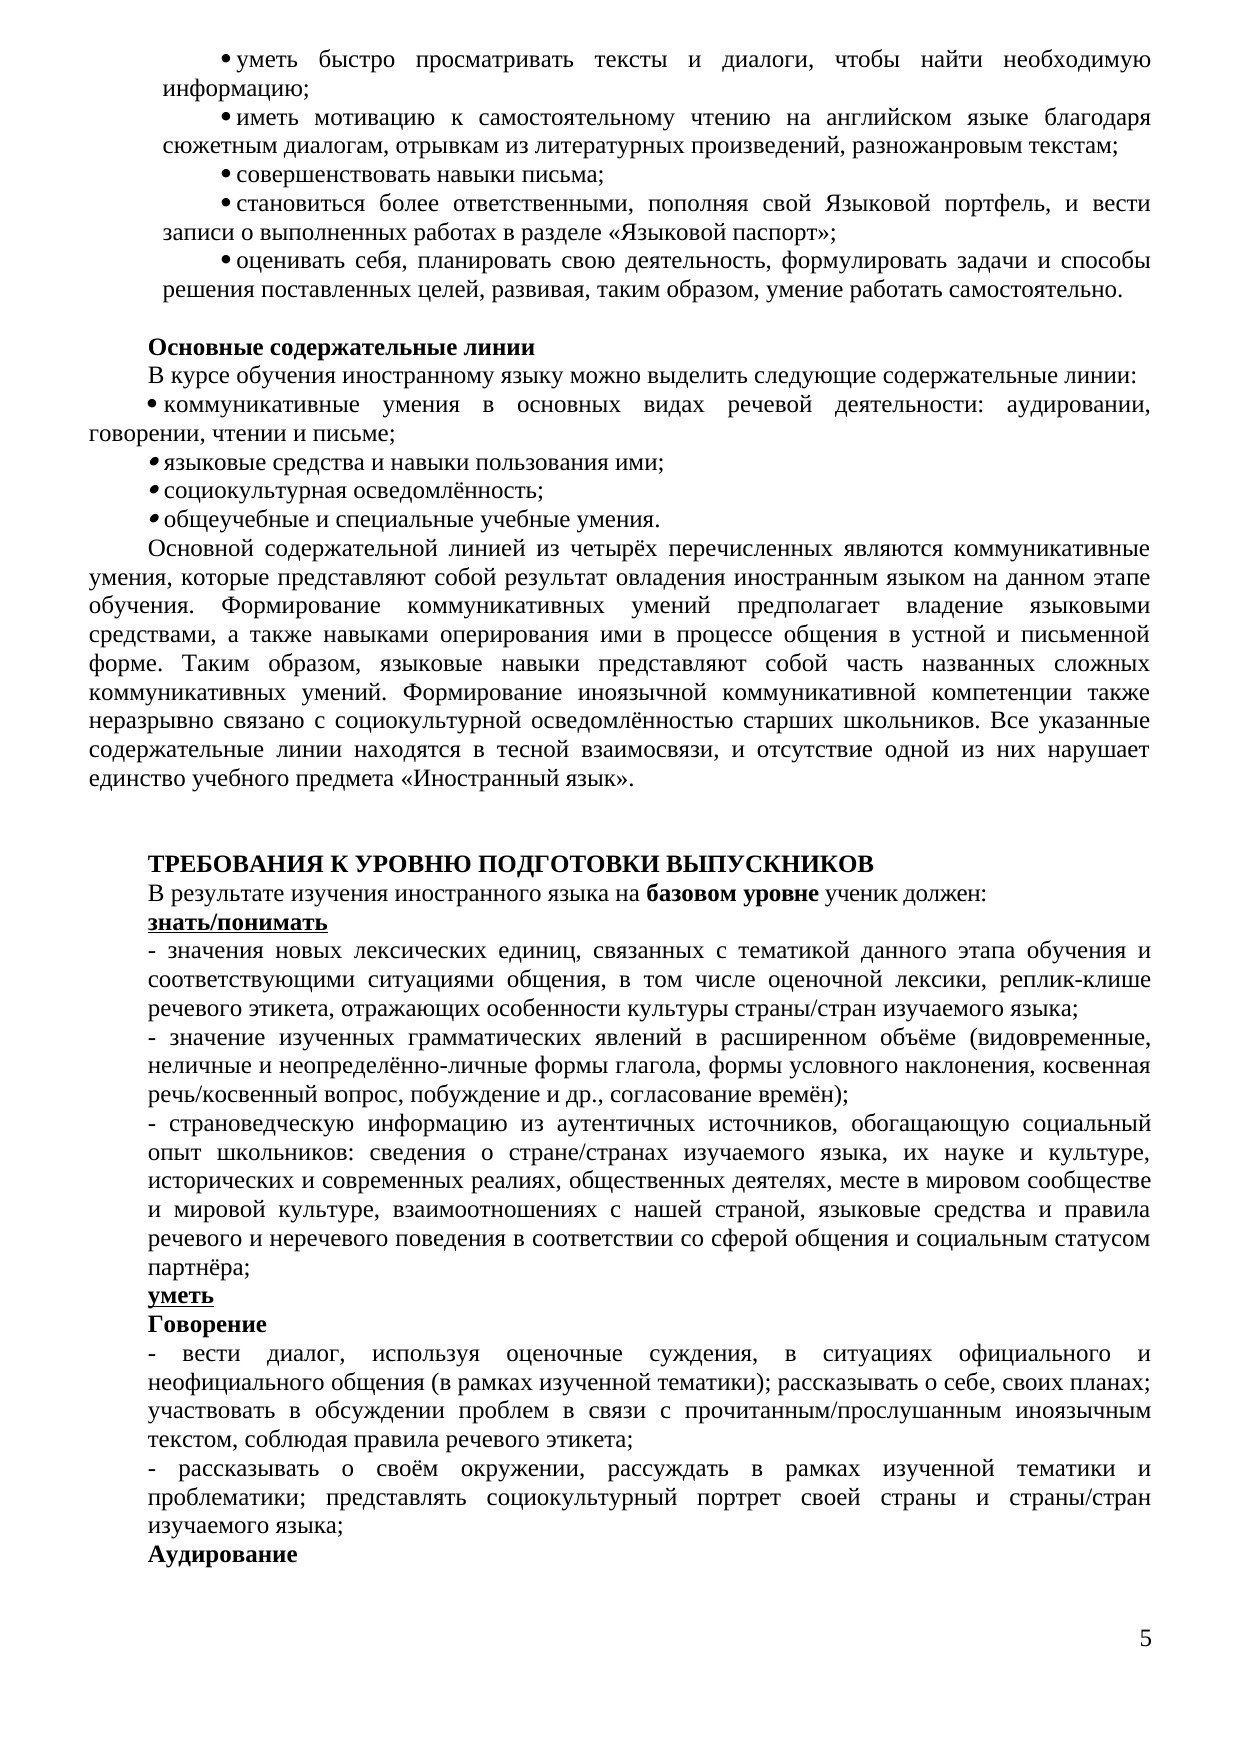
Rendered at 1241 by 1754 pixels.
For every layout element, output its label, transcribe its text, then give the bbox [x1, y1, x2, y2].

list социокультурная осведомлённость; [89, 476, 1152, 504]
text знать/понимать [89, 907, 1152, 936]
text В курсе обучения иностранному языку можно выделить следующие содержательные линии: [89, 361, 1152, 389]
list иметь мотивацию к самостоятельному чтению на английском языке благодаря сюжетным диалогам, отрывкам из литературных произведений, разножанровым текстам; [162, 102, 1152, 159]
list совершенствовать навыки письма; [162, 159, 1152, 188]
list коммуникативные умения в основных видах речевой деятельности: аудировании, говорении, чтении и письме; [89, 389, 1152, 447]
text Основные содержательные линии [89, 332, 1152, 361]
list становиться более ответственными, пополняя свой Языковой портфель, и вести записи о выполненных работах в разделе «Языковой паспорт»; [162, 188, 1152, 246]
list уметь быстро просматривать тексты и диалоги, чтобы найти необходимую информацию; [162, 44, 1152, 102]
text - значения новых лексических единиц, связанных с тематикой данного этапа обучения и соответствующими ситуациями общения, в том числе оценочной лексики, реплик-клише речевого этикета, отражающих особенности культуры страны/стран изучаемого языка; [148, 936, 1152, 1022]
text Основной содержательной линией из четырёх перечисленных являются коммуникативные умения, которые представляют собой результат овладения иностранным языком на данном этапе обучения. Формирование коммуникативных умений предполагает владение языковыми средствами, а также навыками оперирования ими в процессе общения в устной и письменной форме. Таким образом, языковые навыки представляют собой часть названных сложных коммуникативных умений. Формирование иноязычной коммуникативной компетенции также неразрывно связано с социокультурной осведомлённостью старших школьников. Все указанные содержательные линии находятся в тесной взаимосвязи, и отсутствие одной из них нарушает единство учебного предмета «Иностранный язык». [89, 533, 1151, 792]
list оценивать себя, планировать свою деятельность, формулировать задачи и способы решения поставленных целей, развивая, таким образом, умение работать самостоятельно. [162, 246, 1152, 303]
text Аудирование [89, 1539, 1152, 1568]
list языковые средства и навыки пользования ими; [89, 447, 1152, 476]
text Говорение [89, 1309, 1152, 1338]
subtitle ТРЕБОВАНИЯ К УРОВНЮ ПОДГОТОВКИ ВЫПУСКНИКОВ [89, 849, 1152, 878]
text - значение изученных грамматических явлений в расширенном объёме (видовременные, неличные и неопределённо-личные формы глагола, формы условного наклонения, косвенная речь/косвенный вопрос, побуждение и др., согласование времён); [148, 1022, 1152, 1108]
text - страноведческую информацию из аутентичных источников, обогащающую социальный опыт школьников: сведения о стране/странах изучаемого языка, их науке и культуре, исторических и современных реалиях, общественных деятелях, месте в мировом сообществе и мировой культуре, взаимоотношениях с нашей страной, языковые средства и правила речевого и неречевого поведения в соответствии со сферой общения и социальным статусом партнёра; [148, 1108, 1152, 1281]
text - рассказывать о своём окружении, рассуждать в рамках изученной тематики и проблематики; представлять социокультурный портрет своей страны и страны/стран изучаемого языка; [148, 1453, 1152, 1539]
text уметь [89, 1281, 1152, 1309]
text - вести диалог, используя оценочные суждения, в ситуациях официального и неофициального общения (в рамках изученной тематики); рассказывать о себе, своих планах; участвовать в обсуждении проблем в связи с прочитанным/прослушанным иноязычным текстом, соблюдая правила речевого этикета; [148, 1338, 1152, 1453]
text В результате изучения иностранного языка на базовом уровне ученик должен: [89, 878, 1152, 907]
list общеучебные и специальные учебные умения. [89, 504, 1152, 533]
